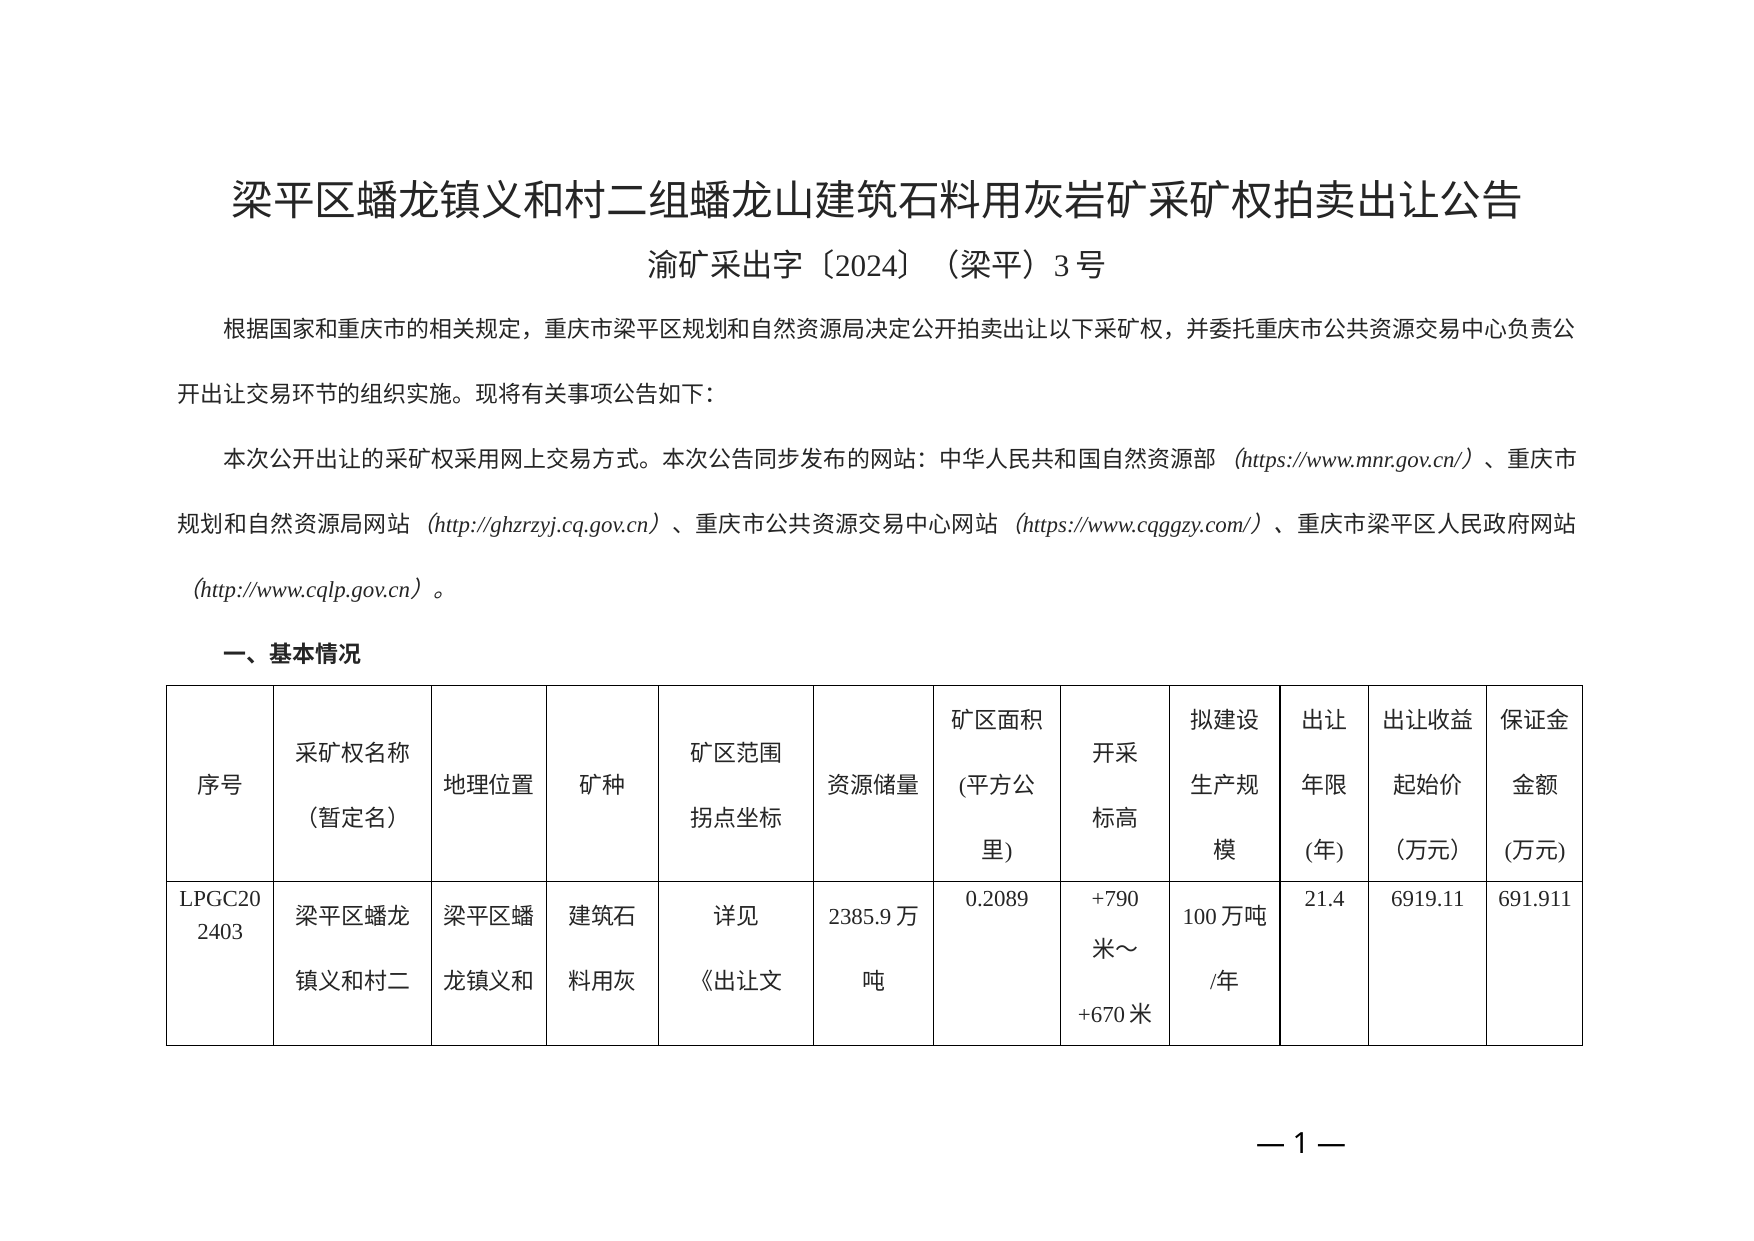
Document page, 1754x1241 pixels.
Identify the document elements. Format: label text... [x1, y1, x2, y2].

text 梁平区蟠龙镇义和村二组蟠龙山建筑石料用灰岩矿采矿权拍卖出让公告 [177, 165, 1577, 230]
table_header 开采 标高 [1061, 686, 1169, 881]
table_cell +790米～+670米 [1061, 882, 1169, 1045]
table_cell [274, 882, 431, 1045]
text 渝矿采出字〔2024〕（梁平）3号 [177, 230, 1577, 295]
table_cell 建筑石料用灰岩 [547, 882, 658, 1045]
table_header 矿区面积 (平方公里) [934, 686, 1060, 881]
table_header 地理位置 [432, 686, 546, 881]
table_header 保证金金额 (万元) [1487, 686, 1582, 881]
table_header 矿种 [547, 686, 658, 881]
table_cell 2385.9万吨 [814, 882, 933, 1045]
table_header 矿区范围 拐点坐标 [659, 686, 813, 881]
table_cell LPGC202403 [167, 882, 273, 1045]
text 一、基本情况 [177, 620, 1577, 685]
table_cell 21.4 [1281, 882, 1368, 1045]
table_header 采矿权名称 （暂定名） [274, 686, 431, 881]
table_cell 详见 《出让文件》 [659, 882, 813, 1045]
table_cell 0.2089 [934, 882, 1060, 1045]
table_header 资源储量 [814, 686, 933, 881]
table_header 出让年限(年) [1281, 686, 1368, 881]
text 本次公开出让的采矿权采用网上交易方式。本次公告同步发布的网站：中华人民共和国自然资源部（https://www.mnr.gov.cn/）、重庆市规划和自然资源局网站（http://ghzrzyj.cq.gov.cn）、重庆市公共资源交易中心网站（https://www.cqggzy.com/）、重庆市梁平区人民政府网站（http://www.cqlp.gov.cn）。 [177, 425, 1577, 620]
text 根据国家和重庆市的相关规定，重庆市梁平区规划和自然资源局决定公开拍卖出让以下采矿权，并委托重庆市公共资源交易中心负责公开出让交易环节的组织实施。现将有关事项公告如下： [177, 295, 1577, 425]
table_cell 100万吨/年 [1170, 882, 1279, 1045]
table_header 拟建设生产规模 [1170, 686, 1279, 881]
table_cell 6919.11 [1369, 882, 1486, 1045]
table_cell 梁平区蟠龙镇义和村二组 [432, 882, 546, 1045]
table_header 出让收益起始价 （万元） [1369, 686, 1486, 881]
table_header 序号 [167, 686, 273, 881]
table_cell 691.911 [1487, 882, 1582, 1045]
